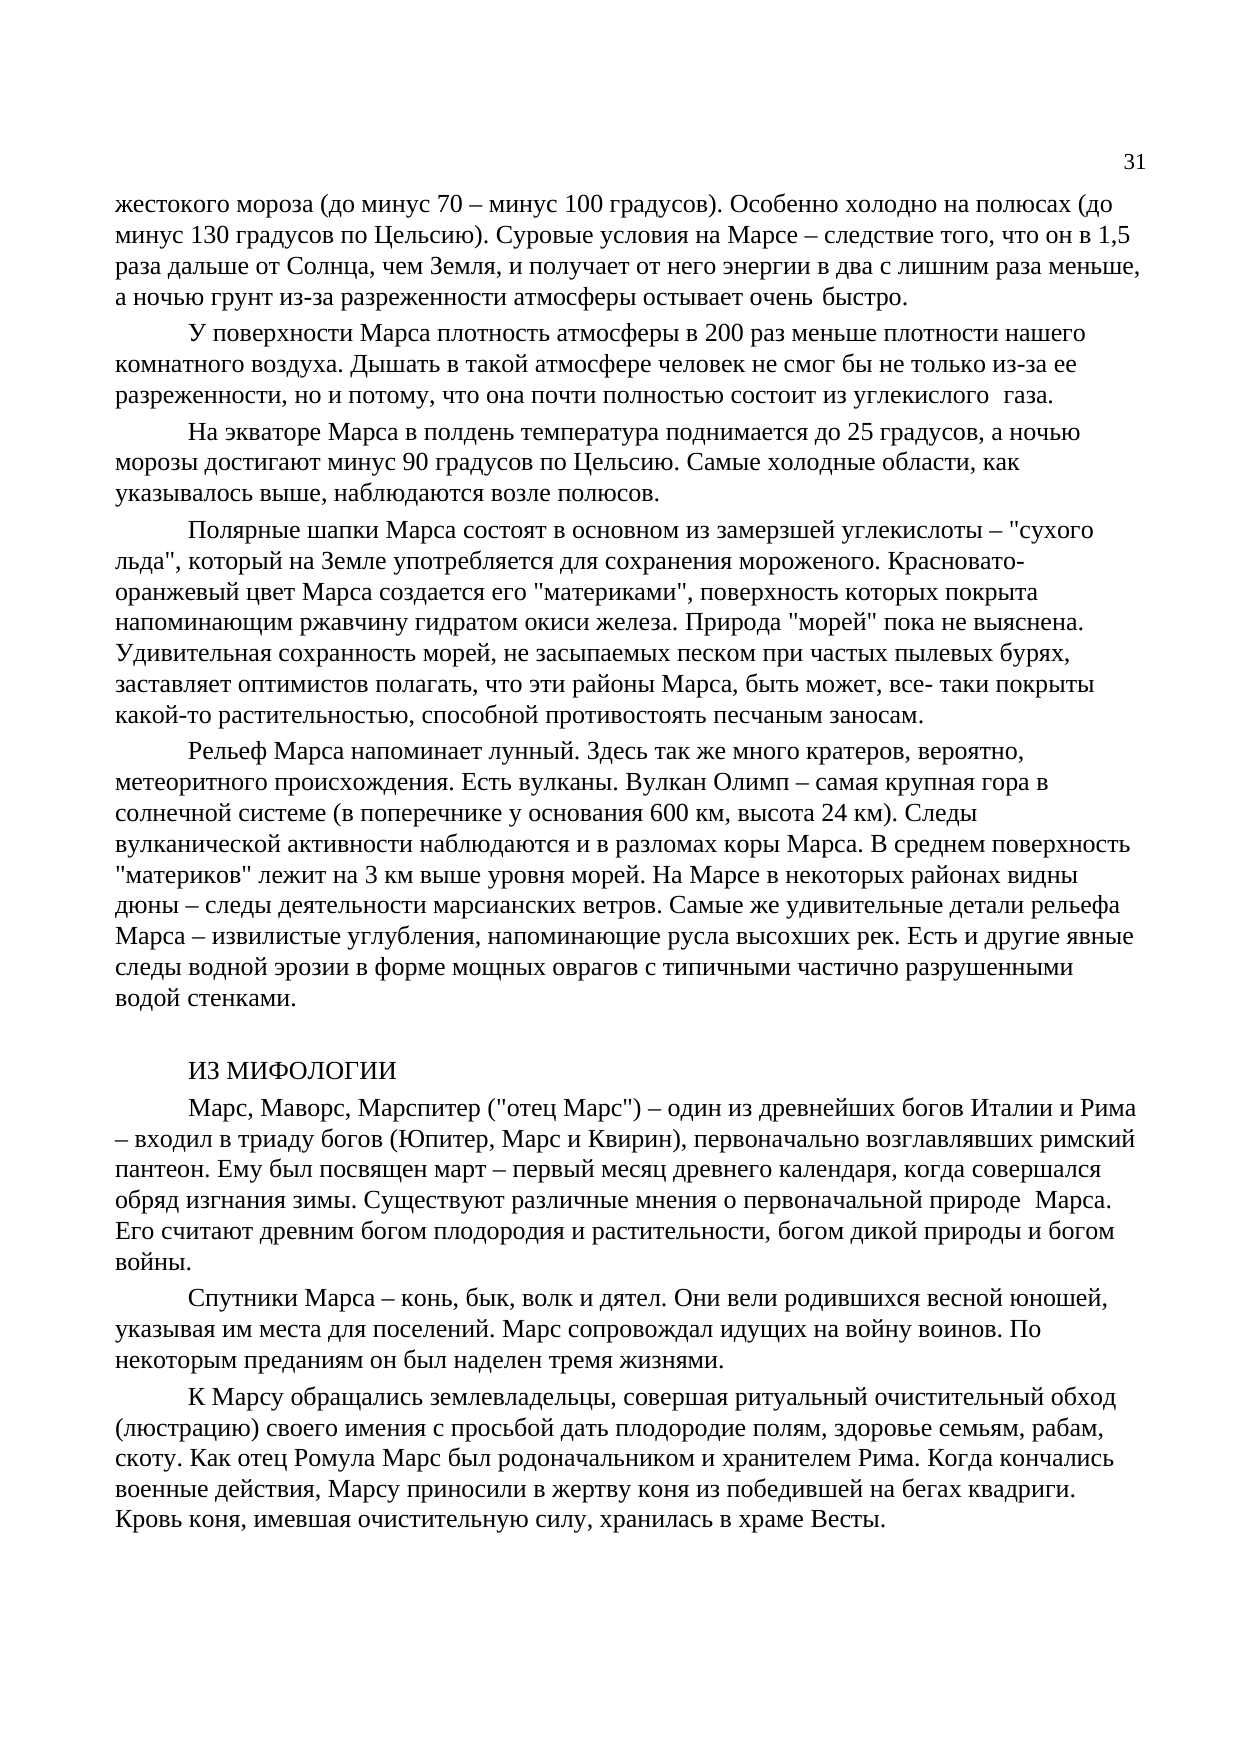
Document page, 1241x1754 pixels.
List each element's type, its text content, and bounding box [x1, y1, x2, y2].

text Марс, Маворс, Марспитер ("отец Марс") – один из древнейших богов Италии и Рима [188, 1092, 1165, 1122]
text Полярные шапки Марса состоят в основном из замерзшей углекислоты – "сухого льда", который на Земле употребляется для сохранения мороженого. Красновато- оранжевый цвет Марса создается его "материками", поверхность которых покрыта напоминающим ржавчину гидратом окиси железа. Природа "морей" пока не выяснена. Удивительная сохранность морей, не засыпаемых песком при частых пылевых бурях, заставляет оптимистов полагать, что эти районы Марса, быть может, все- таки покрыты какой-то растительностью, способной противостоять песчаным заносам. [115, 514, 1108, 729]
text Его считают древним богом плодородия и растительности, богом дикой природы и богом войны. [115, 1215, 1165, 1276]
text жестокого мороза (до минус 70 – минус 100 градусов). Особенно холодно на полюсах (до минус 130 градусов по Цельсию). Суровые условия на Марсе – следствие того, что он в 1,5 раза дальше от Солнца, чем Земля, и получает от него энергии в два с лишним раза меньше, а ночью грунт из-за разреженности атмосферы остывает очень быстро. [115, 188, 1146, 311]
text На экваторе Марса в полдень температура поднимается до 25 градусов, а ночью морозы достигают минус 90 градусов по Цельсию. Самые холодные области, как указывалось выше, наблюдаются возле полюсов. [115, 416, 1136, 507]
text Спутники Марса – конь, бык, волк и дятел. Они вели родившихся весной юношей, указывая им места для поселений. Марс сопровождал идущих на войну воинов. По некоторым преданиям он был наделен тремя жизнями. [115, 1282, 1136, 1374]
text ИЗ МИФОЛОГИИ [188, 1055, 1165, 1085]
text – входил в триаду богов (Юпитер, Марс и Квирин), первоначально возглавлявших римский пантеон. Ему был посвящен март – первый месяц древнего календаря, когда совершался обряд изгнания зимы. Существуют различные мнения о первоначальной природе Марса. [115, 1123, 1143, 1214]
text Рельеф Марса напоминает лунный. Здесь так же много кратеров, вероятно, метеоритного происхождения. Есть вулканы. Вулкан Олимп – самая крупная гора в солнечной системе (в поперечнике у основания 600 км, высота 24 км). Следы вулканической активности наблюдаются и в разломах коры Марса. В среднем поверхность "материков" лежит на 3 км выше уровня морей. На Марсе в некоторых районах видны дюны – следы деятельности марсианских ветров. Самые же удивительные детали рельефа Марса – извилистые углубления, напоминающие русла высохших рек. Есть и другие явные следы водной эрозии в форме мощных оврагов с типичными частично разрушенными водой стенками. [115, 735, 1138, 1012]
text Кровь коня, имевшая очистительную силу, хранилась в храме Весты. [115, 1504, 1165, 1534]
text У поверхности Марса плотность атмосферы в 200 раз меньше плотности нашего комнатного воздуха. Дышать в такой атмосфере человек не смог бы не только из-за ее разреженности, но и потому, что она почти полностью состоит из углекислого газа. [115, 317, 1165, 409]
text К Марсу обращались землевладельцы, совершая ритуальный очистительный обход (люстрацию) своего имения с просьбой дать плодородие полям, здоровье семьям, рабам, скоту. Как отец Ромула Марс был родоначальником и хранителем Рима. Когда кончались военные действия, Марсу приносили в жертву коня из победившей на бегах квадриги. [115, 1381, 1165, 1503]
